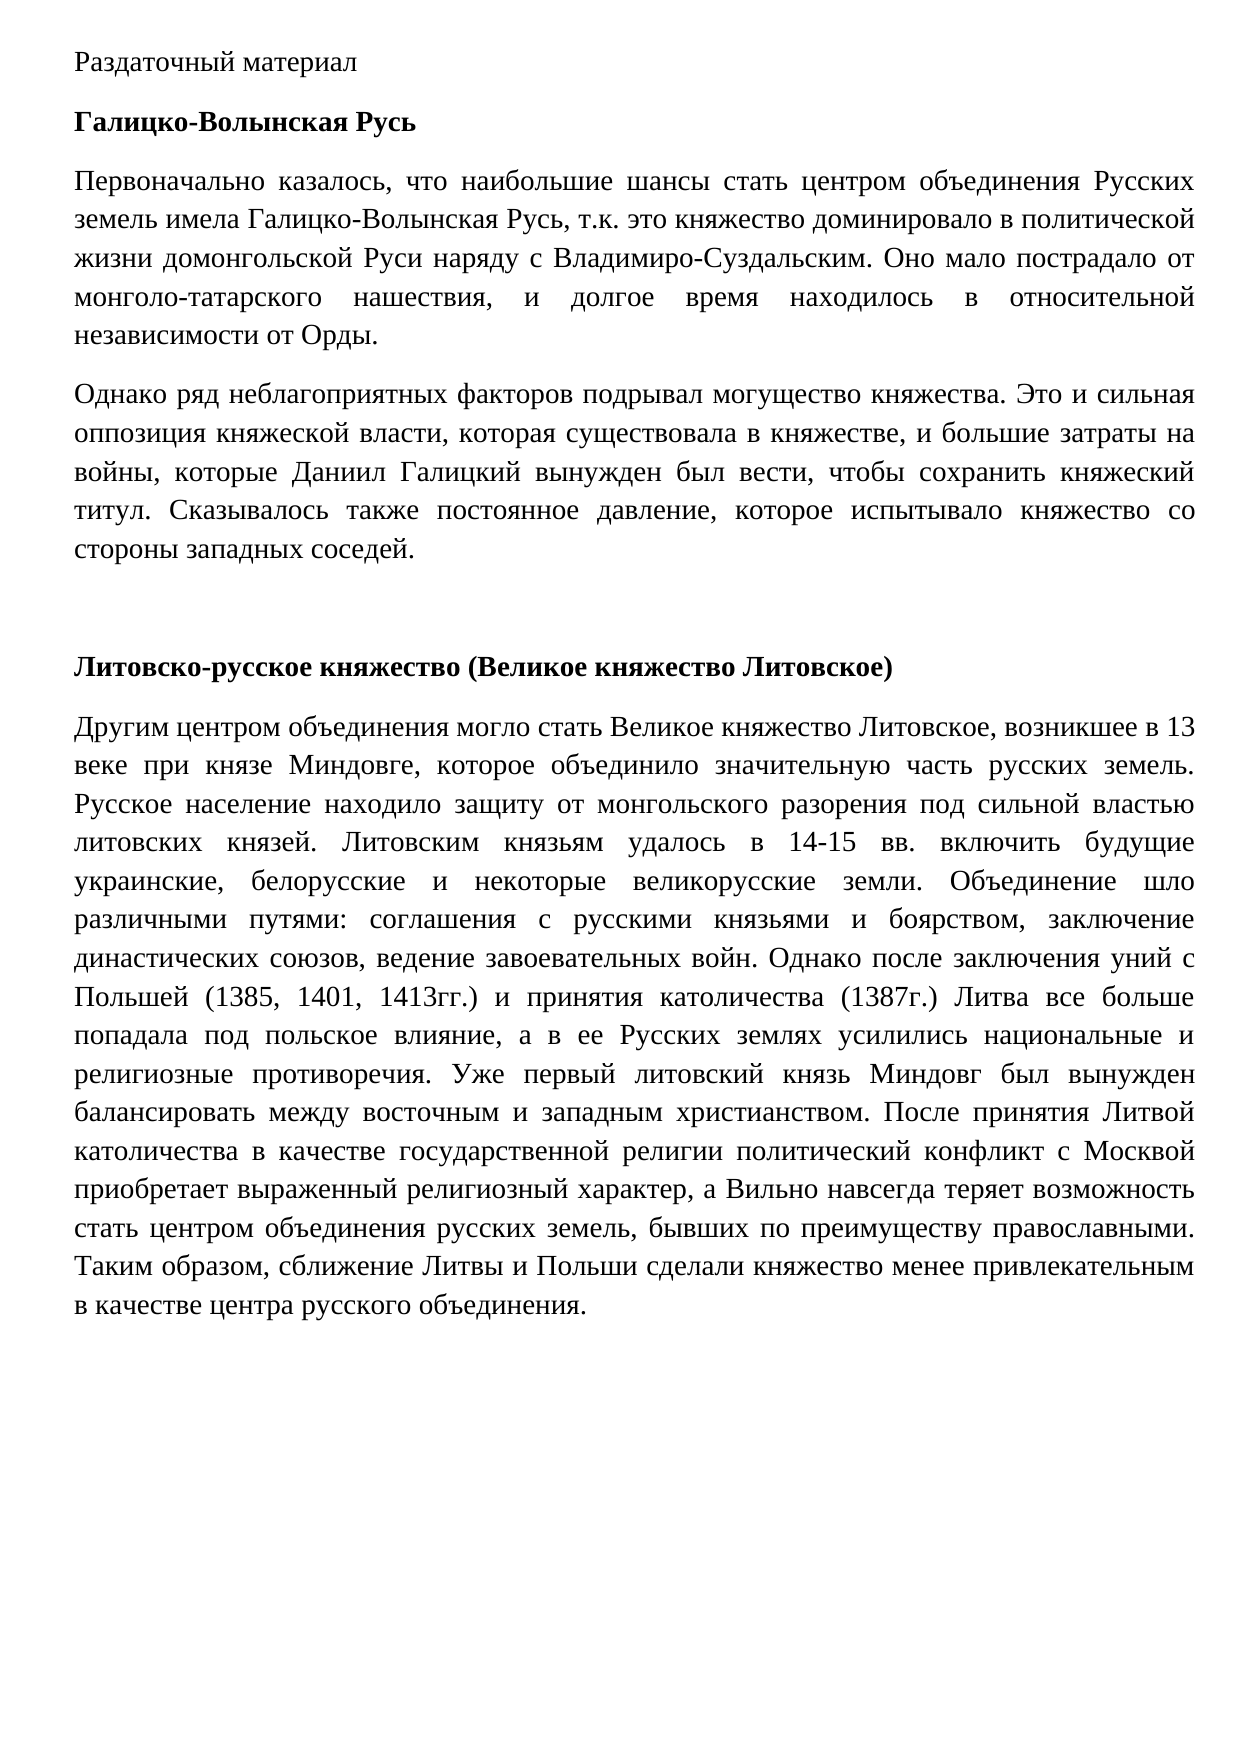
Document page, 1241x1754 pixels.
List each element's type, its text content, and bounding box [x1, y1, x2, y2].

text Галицко-Волынская Русь [74, 104, 1196, 137]
text Литовско-русское княжество (Великое княжество Литовское) [74, 649, 1196, 683]
text Другим центром объединения могло стать Великое княжество Литовское, возникшее в 13 веке при князе Миндовге, которое объединило значительную часть русских земель. Русское население находило защиту от монгольского разорения под сильной властью литовских князей. Литовским князьям удалось в 14-15 вв. включить будущие украинские, белорусские и некоторые великорусские земли. Объединение шло различными путями: соглашения с русскими князьями и боярством, заключение династических союзов, ведение завоевательных войн. Однако после заключения уний с Польшей (1385, 1401, 1413гг.) и принятия католичества (1387г.) Литва все больше попадала под польское влияние, а в ее Русских землях усилились национальные и религиозные противоречия. Уже первый литовский князь Миндовг был вынужден балансировать между восточным и западным христианством. После принятия Литвой католичества в качестве государственной религии политический конфликт с Москвой приобретает выраженный религиозный характер, а Вильно навсегда теряет возможность стать центром объединения русских земель, бывших по преимуществу православными. Таким образом, сближение Литвы и Польши сделали княжество менее привлекательным в качестве центра русского объединения. [74, 709, 1196, 1321]
text Однако ряд неблагоприятных факторов подрывал могущество княжества. Это и сильная оппозиция княжеской власти, которая существовала в княжестве, и большие затраты на войны, которые Даниил Галицкий вынужден был вести, чтобы сохранить княжеский титул. Сказывалось также постоянное давление, которое испытывало княжество со стороны западных соседей. [74, 377, 1196, 564]
text Раздаточный материал [74, 44, 1196, 78]
text Первоначально казалось, что наибольшие шансы стать центром объединения Русских земель имела Галицко-Волынская Русь, т.к. это княжество доминировало в политической жизни домонгольской Руси наряду с Владимиро-Суздальским. Оно мало пострадало от монголо-татарского нашествия, и долгое время находилось в относительной независимости от Орды. [74, 163, 1196, 351]
